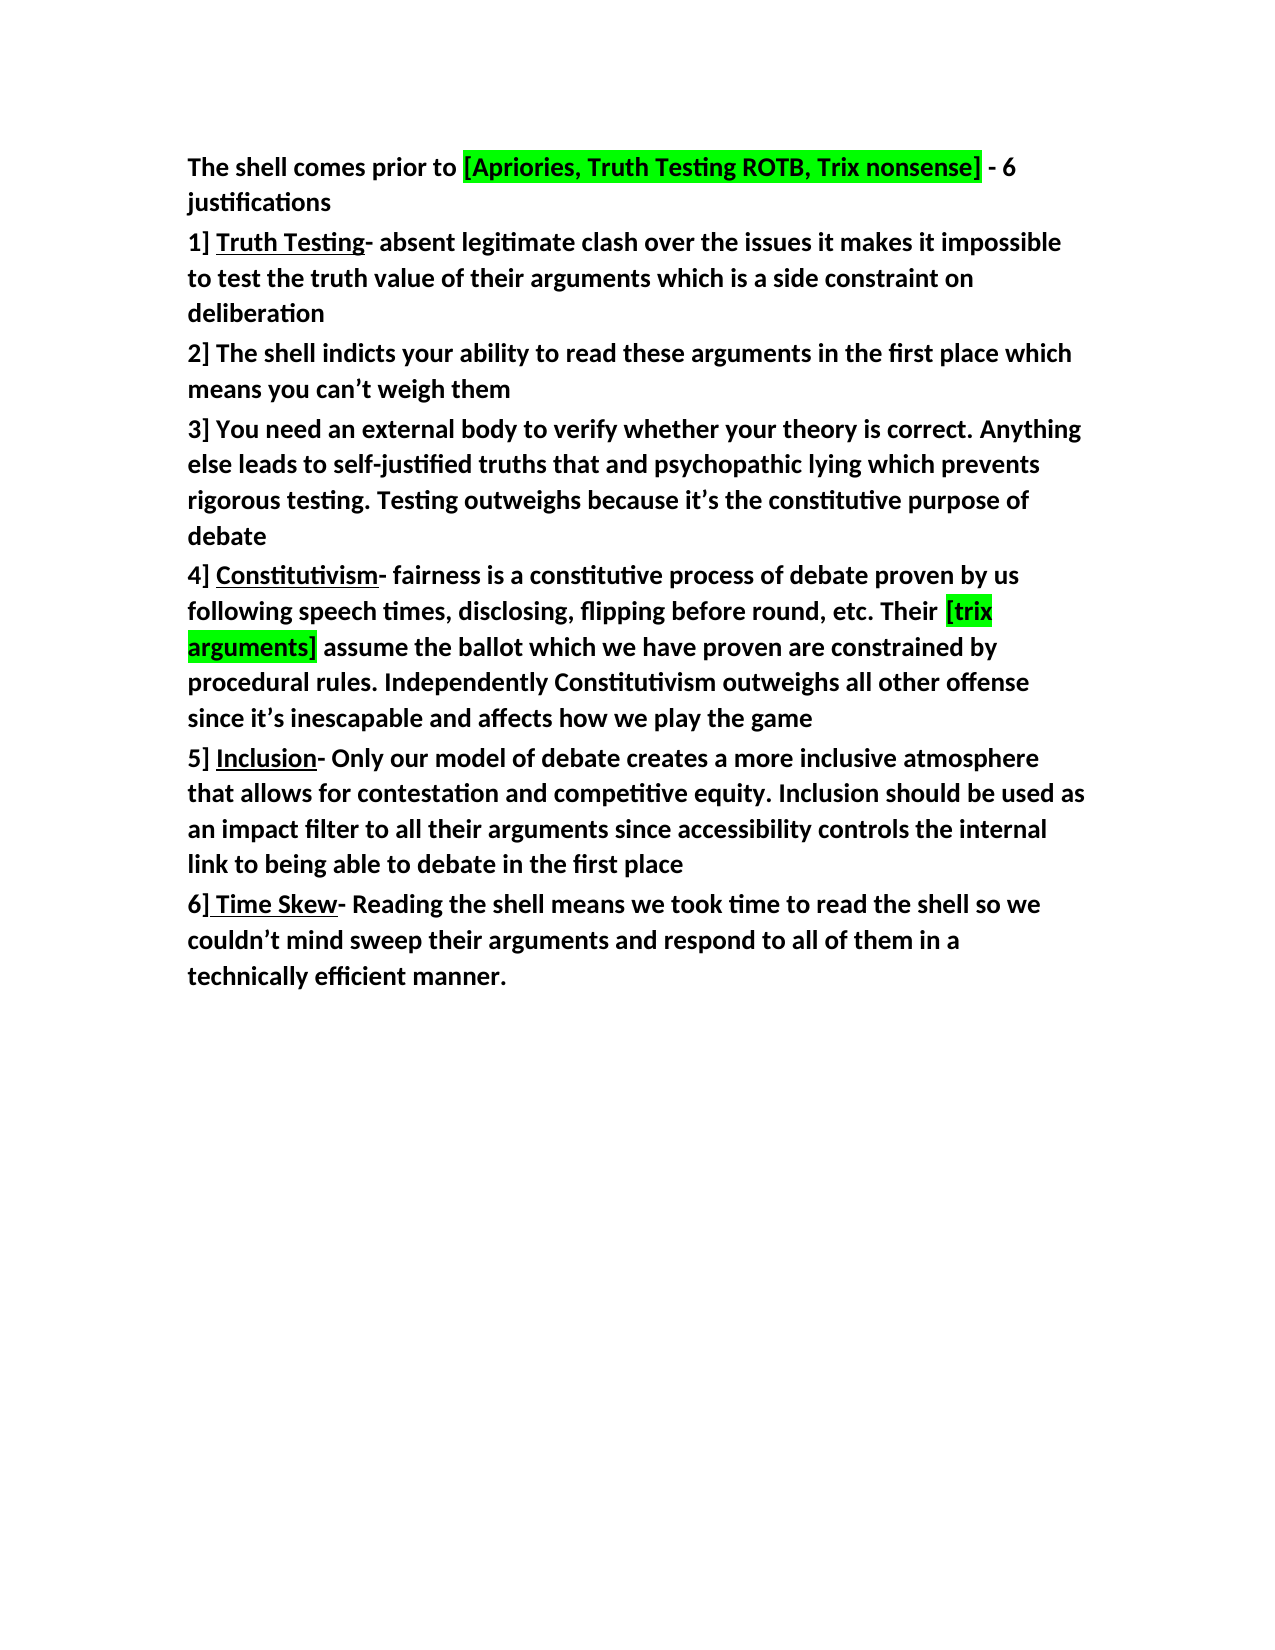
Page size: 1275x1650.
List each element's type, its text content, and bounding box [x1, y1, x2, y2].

subtitle 5] Inclusion- Only our model of debate creates a more inclusive atmosphere that allows for contestation and competitive equity. Inclusion should be used as an impact filter to all their arguments since accessibility controls the internal link to being able to debate in the first place [187, 741, 1087, 881]
subtitle 2] The shell indicts your ability to read these arguments in the first place which means you can’t weigh them [187, 336, 1087, 405]
subtitle 3] You need an external body to verify whether your theory is correct. Anything else leads to self-justified truths that and psychopathic lying which prevents rigorous testing. Testing outweighs because it’s the constitutive purpose of debate [187, 412, 1087, 552]
subtitle 4] Constitutivism- fairness is a constitutive process of debate proven by us following speech times, disclosing, flipping before round, etc. Their [trix arguments] assume the ballot which we have proven are constrained by procedural rules. Independently Constitutivism outweighs all other offense since it’s inescapable and affects how we play the game [187, 558, 1087, 734]
subtitle The shell comes prior to [Apriories, Truth Testing ROTB, Trix nonsense] - 6 justifications [187, 150, 1087, 219]
subtitle 6] Time Skew- Reading the shell means we took time to read the shell so we couldn’t mind sweep their arguments and respond to all of them in a technically efficient manner. [187, 887, 1087, 992]
subtitle 1] Truth Testing- absent legitimate clash over the issues it makes it impossible to test the truth value of their arguments which is a side constraint on deliberation [187, 225, 1087, 330]
